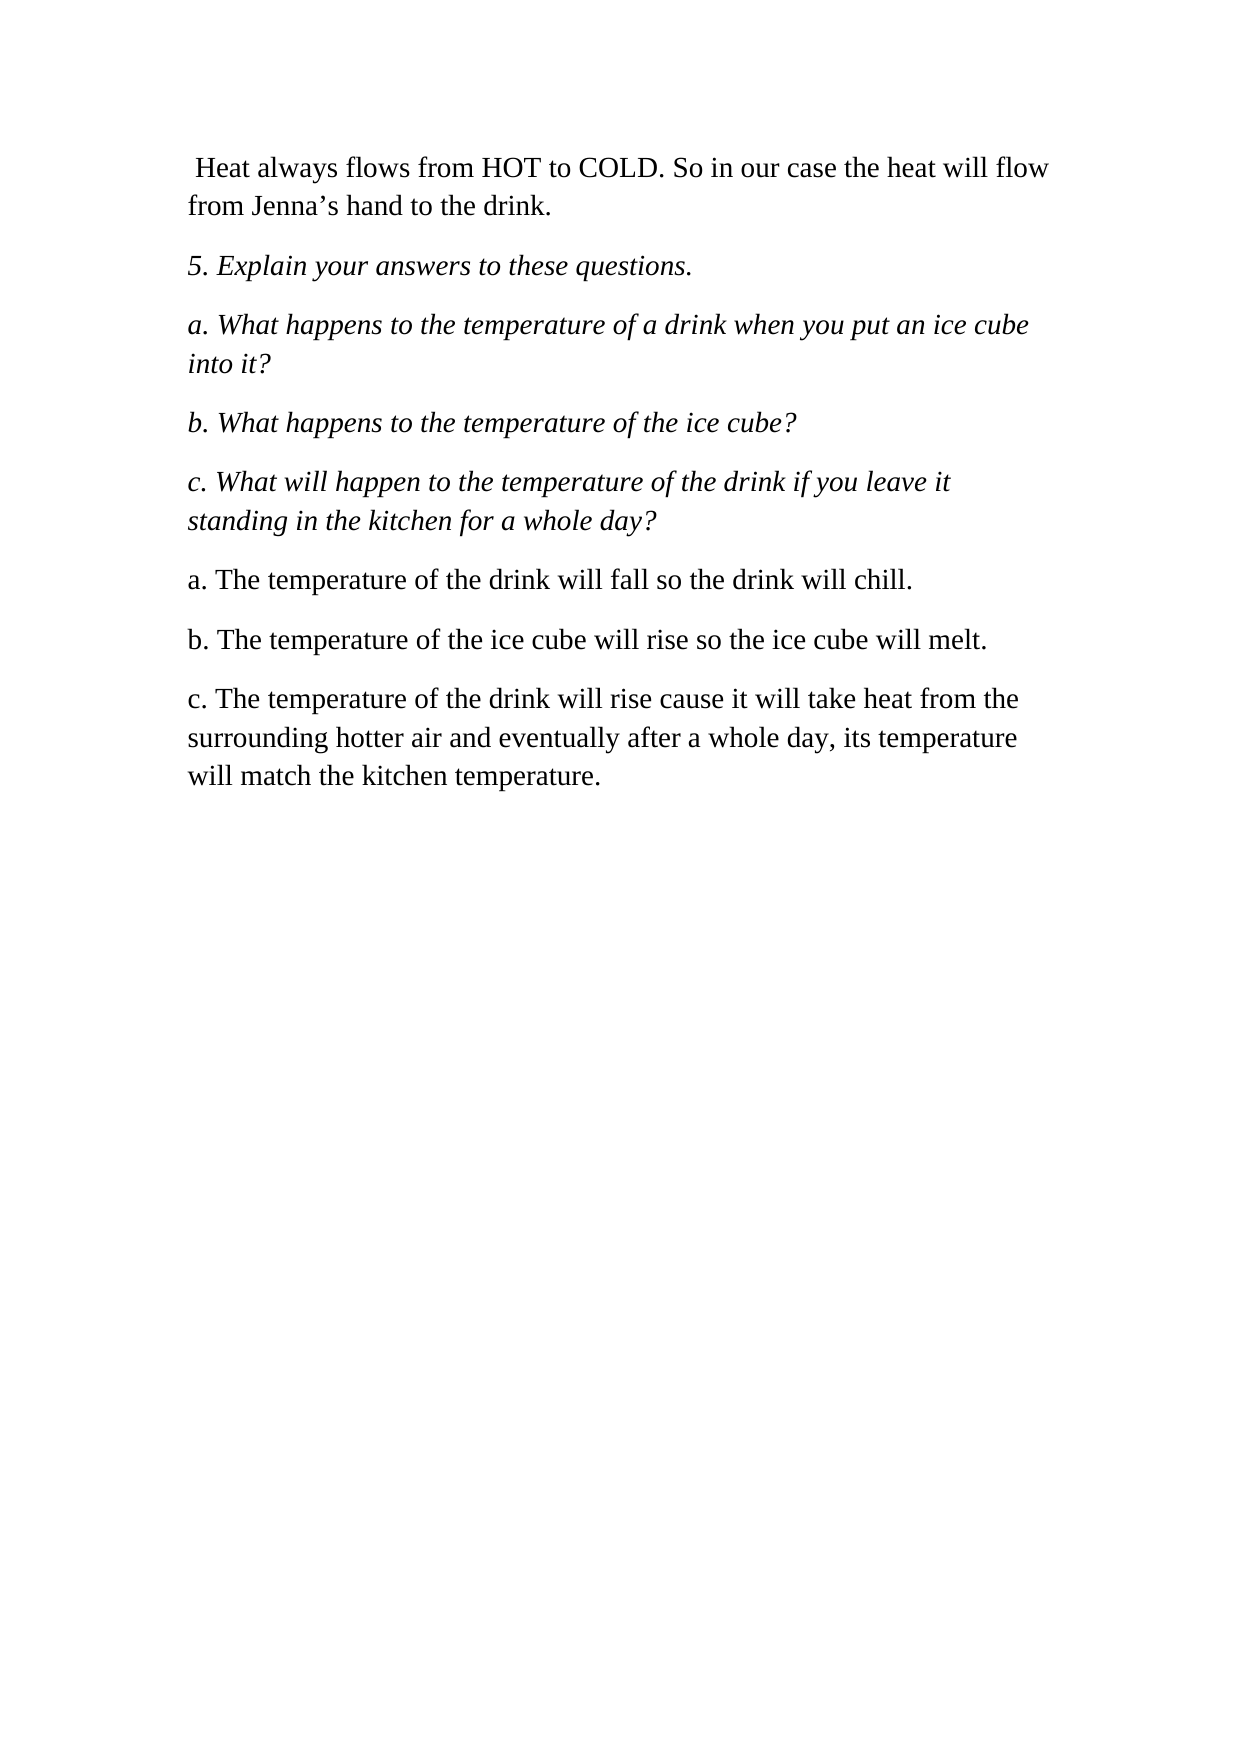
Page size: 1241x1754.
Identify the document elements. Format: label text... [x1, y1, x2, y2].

text c. What will happen to the temperature of the drink if you leave it standing in the kitchen for a whole day? [187, 464, 1053, 537]
text a. The temperature of the drink will fall so the drink will chill. [187, 562, 1053, 596]
text a. What happens to the temperature of a drink when you put an ice cube into it? [187, 307, 1053, 379]
text 5. Explain your answers to these questions. [187, 248, 1053, 281]
text c. The temperature of the drink will rise cause it will take heat from the surrounding hotter air and eventually after a whole day, its temperature will match the kitchen temperature. [187, 681, 1053, 792]
text Heat always flows from HOT to COLD. So in our case the heat will flow from Jenna’s hand to the drink. [187, 150, 1053, 222]
text b. What happens to the temperature of the ice cube? [187, 405, 1053, 439]
text b. The temperature of the ice cube will rise so the ice cube will melt. [187, 622, 1053, 655]
